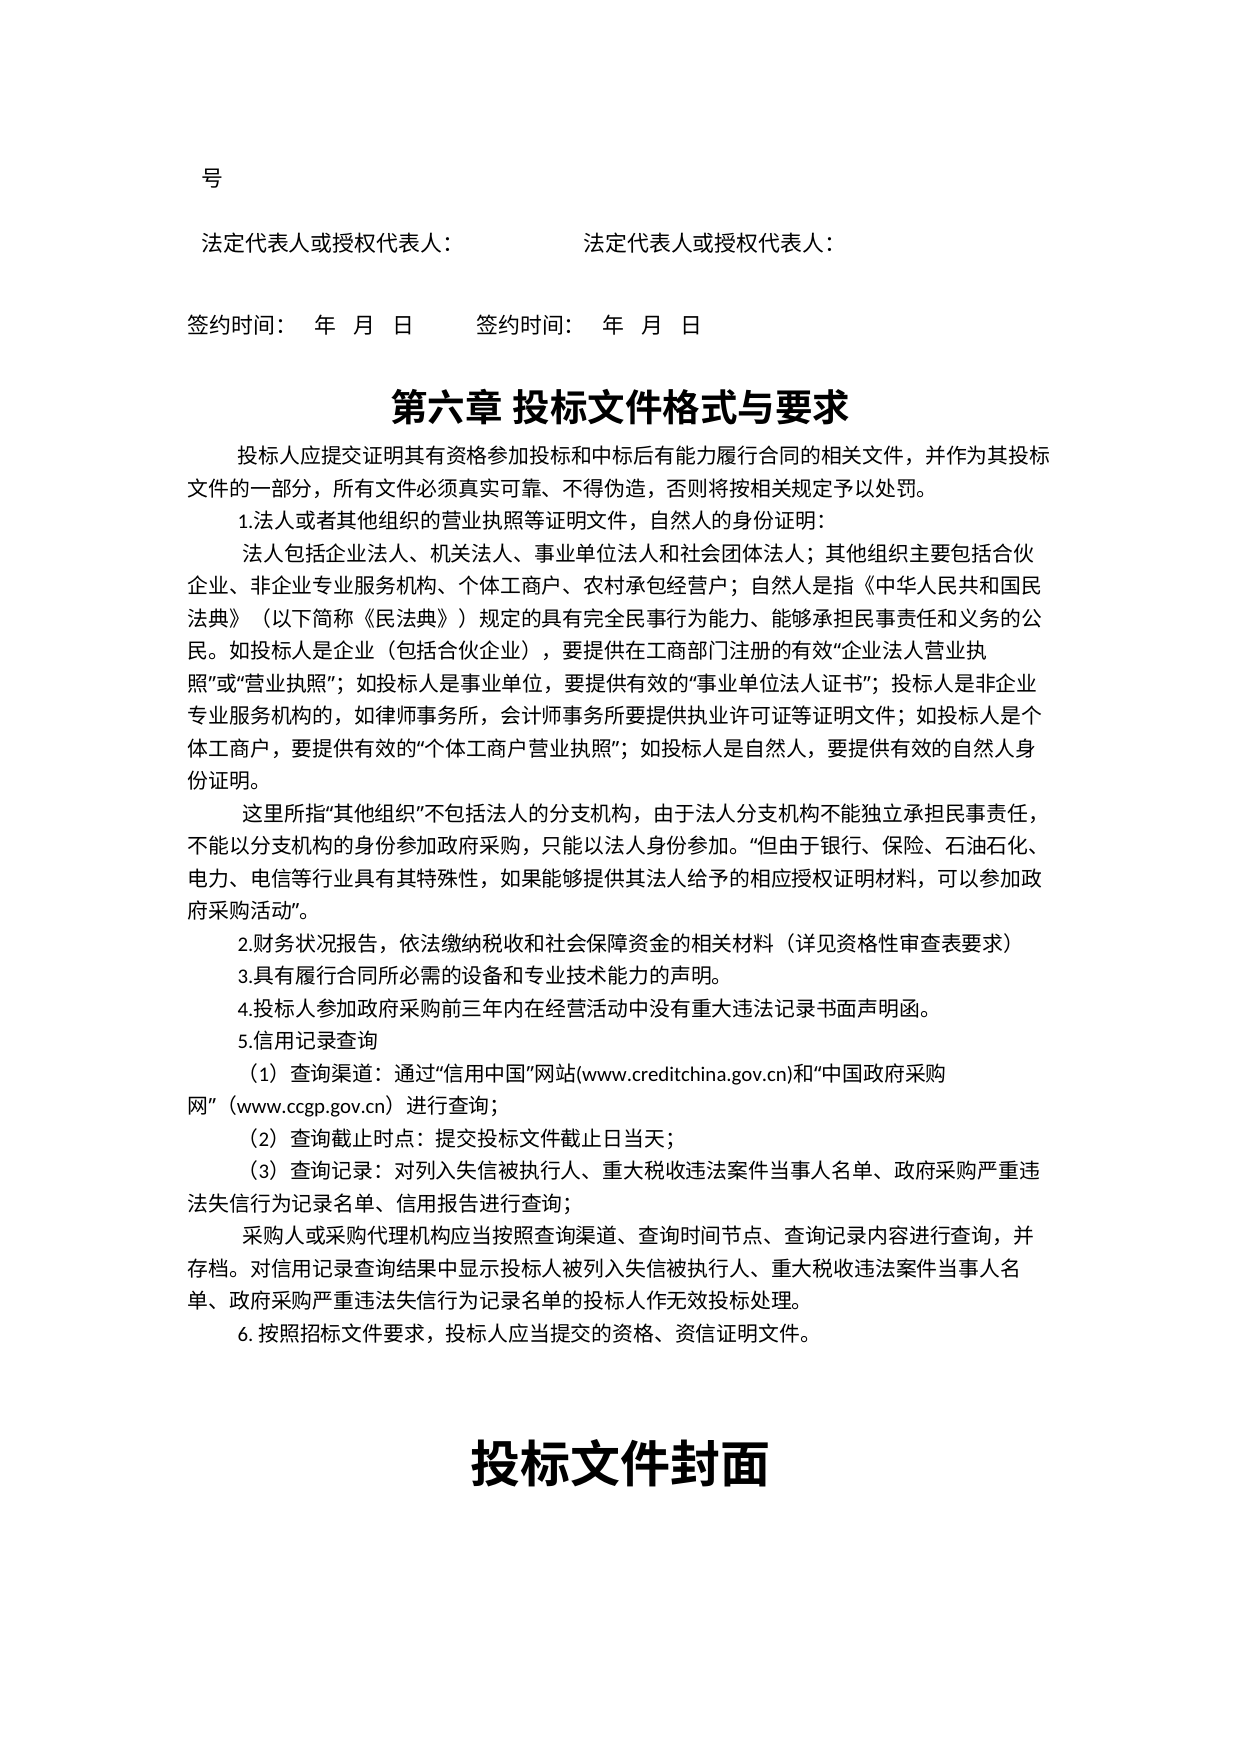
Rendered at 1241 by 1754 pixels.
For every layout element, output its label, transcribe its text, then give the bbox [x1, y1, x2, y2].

text 这里所指“其他组织”不包括法人的分支机构，由于法人分支机构不能独立承担民事责任，不能以分支机构的身份参加政府采购，只能以法人身份参加。“但由于银行、保险、石油石化、电力、电信等行业具有其特殊性，如果能够提供其法人给予的相应授权证明材料，可以参加政府采购活动”。 [187, 797, 1053, 927]
text 投标人应提交证明其有资格参加投标和中标后有能力履行合同的相关文件，并作为其投标文件的一部分，所有文件必须真实可靠、不得伪造，否则将按相关规定予以处罚。 [187, 439, 1053, 504]
text 投标文件封面 [187, 1414, 1053, 1512]
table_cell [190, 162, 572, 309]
text 4.投标人参加政府采购前三年内在经营活动中没有重大违法记录书面声明函。 [187, 992, 1053, 1024]
text 2.财务状况报告，依法缴纳税收和社会保障资金的相关材料（详见资格性审查表要求） [187, 927, 1053, 959]
text （2）查询截止时点：提交投标文件截止日当天； [187, 1122, 1053, 1154]
text 签约时间： 年 月 日 签约时间： 年 月 日 [187, 309, 1053, 342]
text （3）查询记录：对列入失信被执行人、重大税收违法案件当事人名单、政府采购严重违法失信行为记录名单、信用报告进行查询； [187, 1154, 1053, 1219]
text 3.具有履行合同所必需的设备和专业技术能力的声明。 [187, 959, 1053, 992]
text 第六章 投标文件格式与要求 [187, 374, 1053, 439]
text 采购人或采购代理机构应当按照查询渠道、查询时间节点、查询记录内容进行查询，并存档。对信用记录查询结果中显示投标人被列入失信被执行人、重大税收违法案件当事人名单、政府采购严重违法失信行为记录名单的投标人作无效投标处理。 [187, 1219, 1053, 1317]
text 1.法人或者其他组织的营业执照等证明文件，自然人的身份证明： [187, 504, 1053, 537]
text 5.信用记录查询 [187, 1024, 1053, 1057]
text 6. 按照招标文件要求，投标人应当提交的资格、资信证明文件。 [187, 1317, 1053, 1349]
text （1）查询渠道：通过“信用中国”网站(www.creditchina.gov.cn)和“中国政府采购网”（www.ccgp.gov.cn）进行查询； [187, 1057, 1053, 1122]
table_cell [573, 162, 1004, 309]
text 法人包括企业法人、机关法人、事业单位法人和社会团体法人；其他组织主要包括合伙企业、非企业专业服务机构、个体工商户、农村承包经营户；自然人是指《中华人民共和国民法典》（以下简称《民法典》）规定的具有完全民事行为能力、能够承担民事责任和义务的公民。如投标人是企业（包括合伙企业），要提供在工商部门注册的有效“企业法人营业执照”或“营业执照”；如投标人是事业单位，要提供有效的“事业单位法人证书”；投标人是非企业专业服务机构的，如律师事务所，会计师事务所要提供执业许可证等证明文件；如投标人是个体工商户，要提供有效的“个体工商户营业执照”；如投标人是自然人，要提供有效的自然人身份证明。 [187, 537, 1053, 797]
